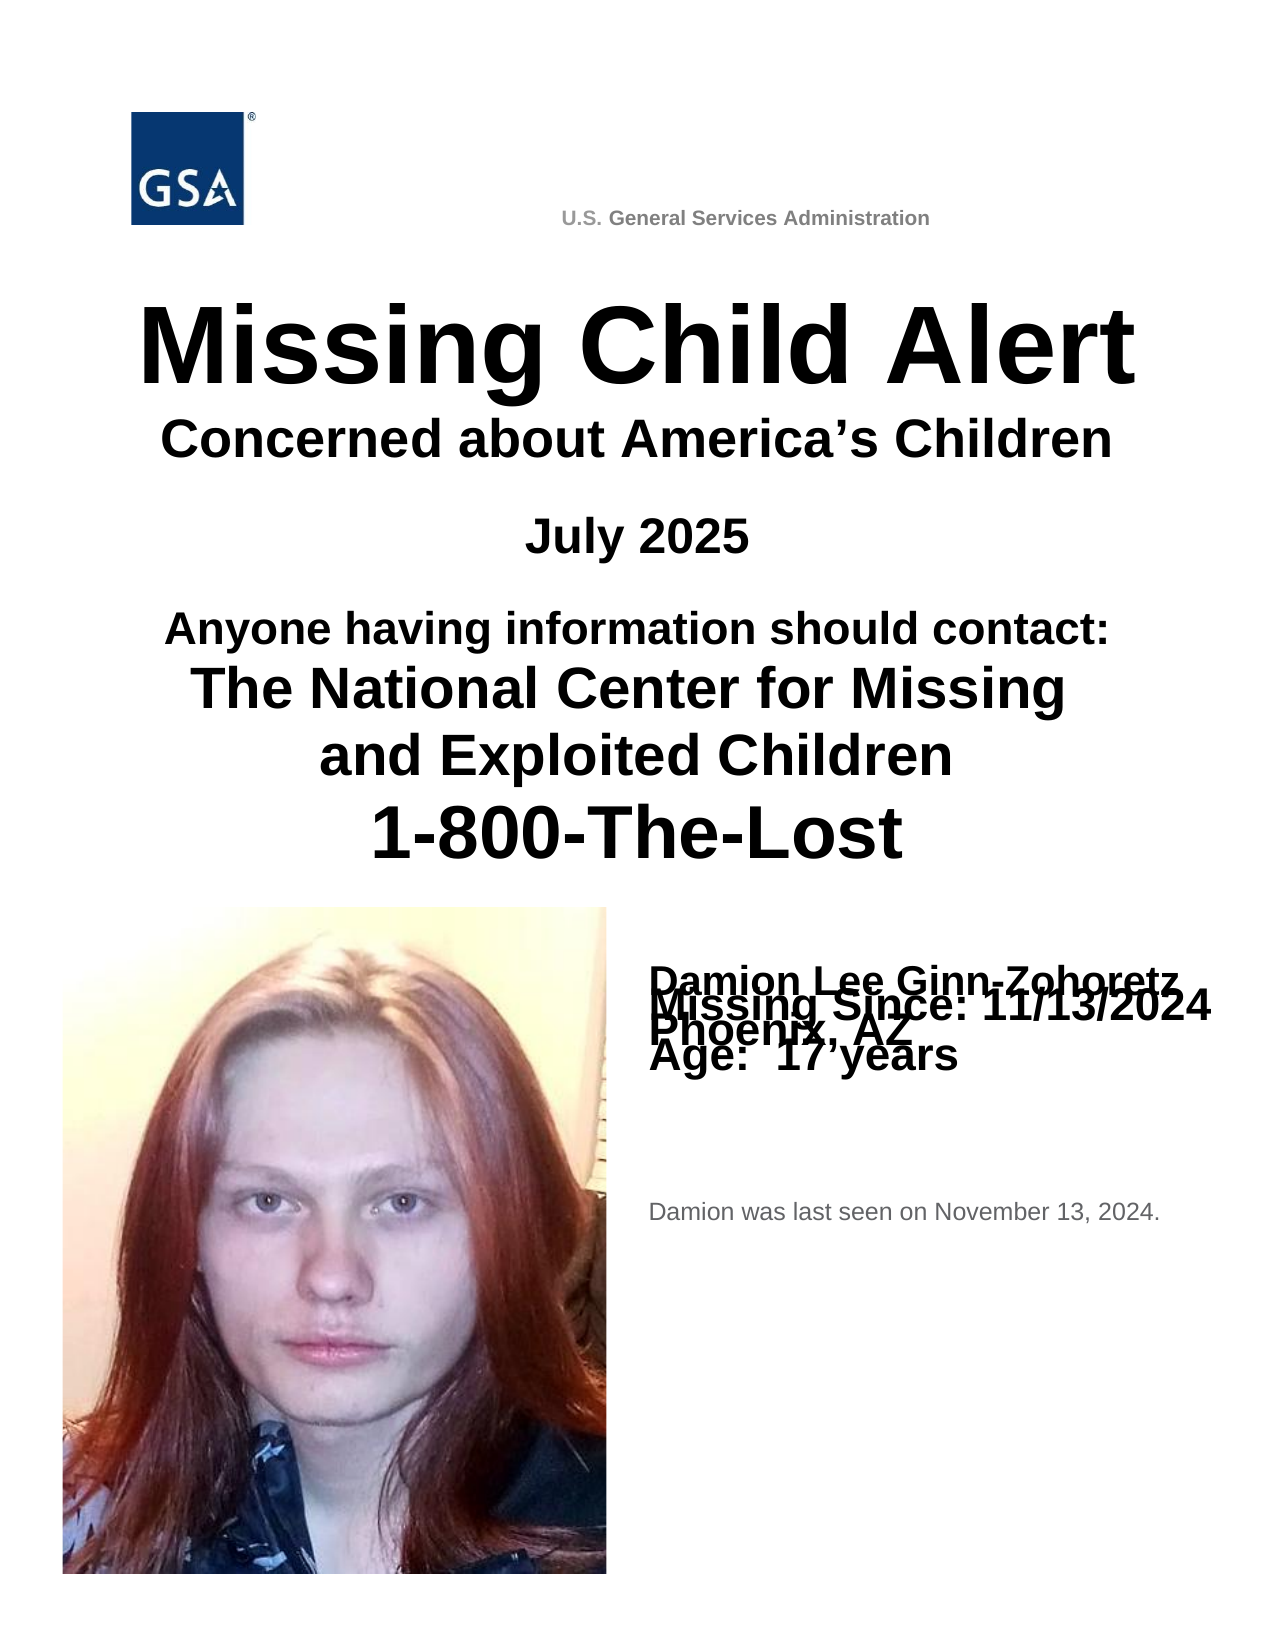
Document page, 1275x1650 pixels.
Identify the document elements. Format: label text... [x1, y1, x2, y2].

picture [131, 112, 256, 225]
text Missing Child Alert [131, 279, 1143, 406]
subtitle U.S. General Services Administration [131, 112, 1143, 229]
picture [62, 907, 607, 1574]
text The National Center for Missing and Exploited Children [131, 654, 1143, 788]
text 1-800-The-Lost [131, 788, 1143, 874]
text July 2025 [131, 506, 1143, 564]
text Concerned about America’s Children [131, 406, 1143, 469]
text Anyone having information should contact: [131, 601, 1143, 654]
